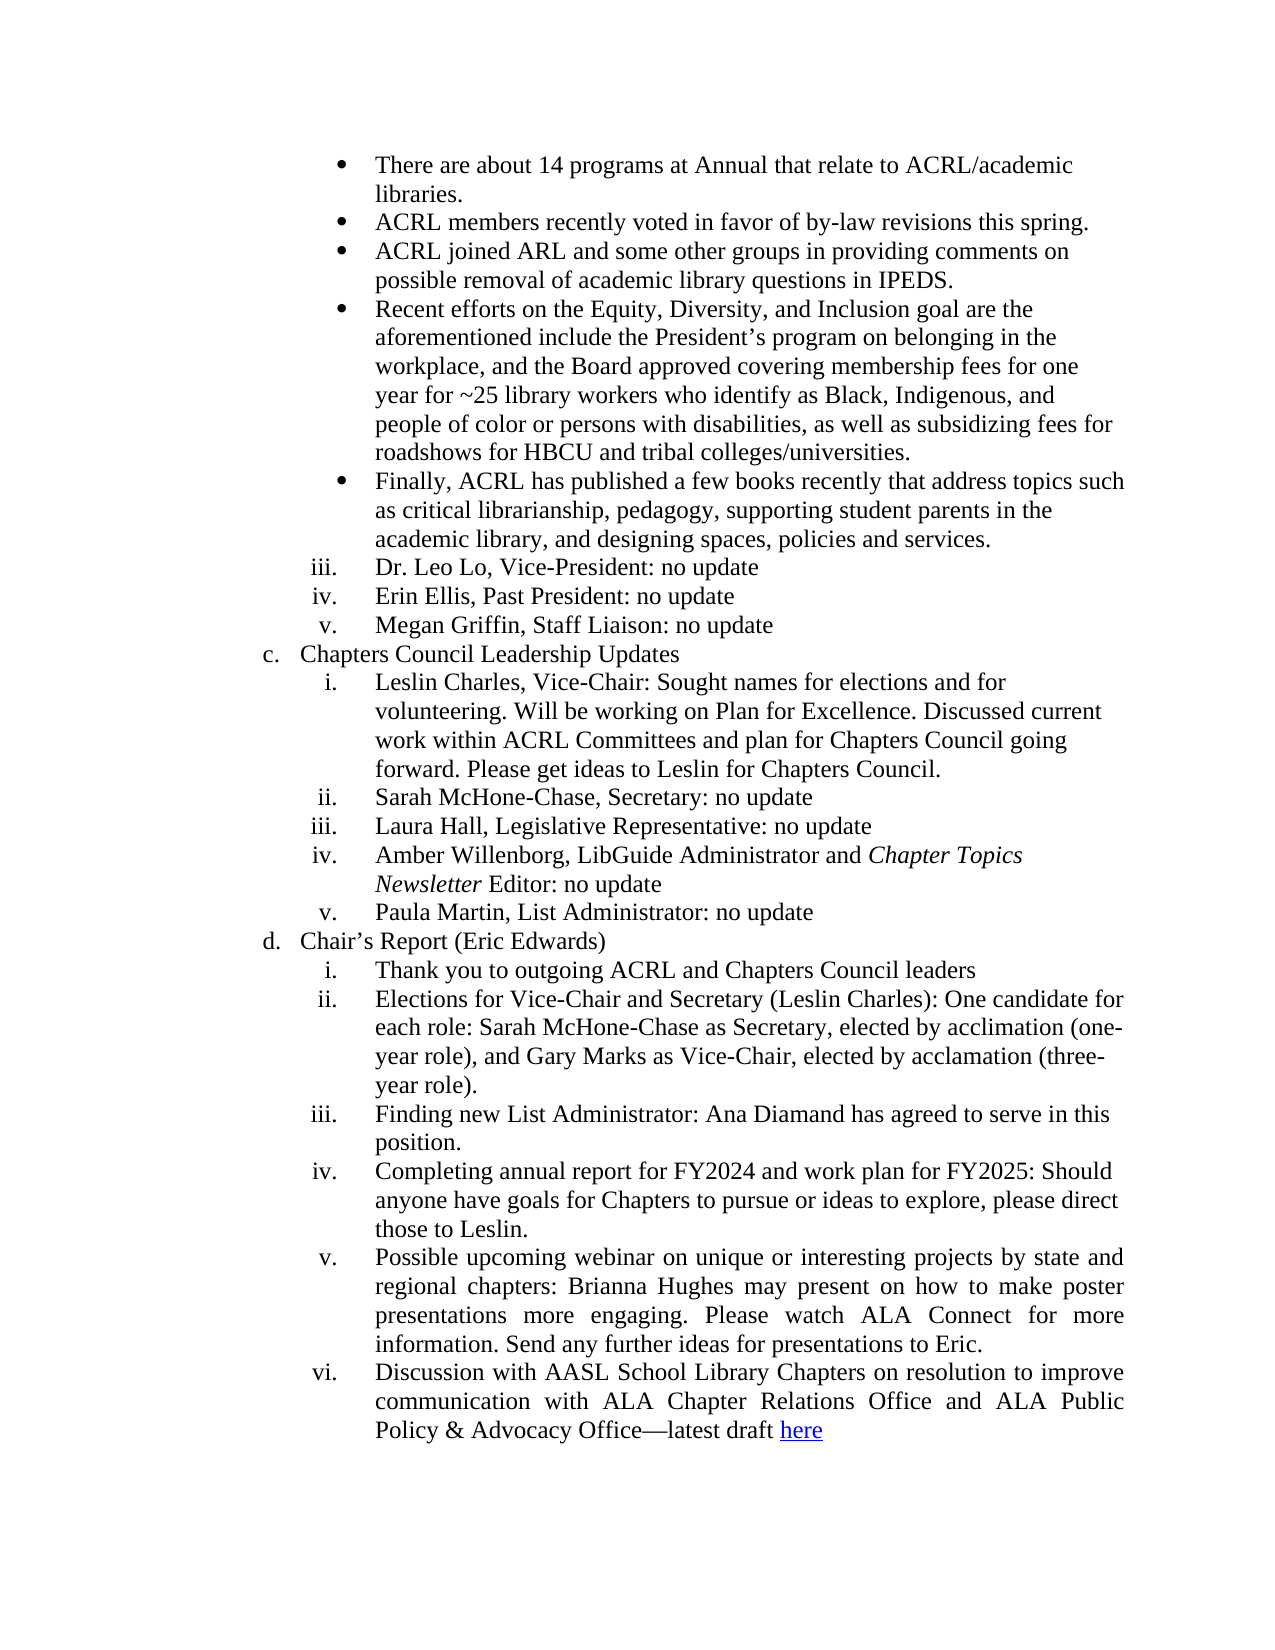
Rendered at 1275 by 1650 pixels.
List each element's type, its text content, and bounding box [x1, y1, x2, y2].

list Amber Willenborg, LibGuide Administrator and Chapter Topics Newsletter Editor: no update [337, 840, 1125, 897]
list Leslin Charles, Vice-Chair: Sought names for elections and for volunteering. Will be working on Plan for Excellence. Discussed current work within ACRL Committees and plan for Chapters Council going forward. Please get ideas to Leslin for Chapters Council. [337, 667, 1125, 782]
list Chair’s Report (Eric Edwards) [262, 926, 1125, 955]
list Recent efforts on the Equity, Diversity, and Inclusion goal are the aforementioned include the President’s program on belonging in the workplace, and the Board approved covering membership fees for one year for ~25 library workers who identify as Black, Indigenous, and people of color or persons with disabilities, as well as subsidizing fees for roadshows for HBCU and tribal colleges/universities. [337, 294, 1125, 466]
list There are about 14 programs at Annual that relate to ACRL/academic libraries. [337, 150, 1125, 207]
list Completing annual report for FY2024 and work plan for FY2025: Should anyone have goals for Chapters to pursue or ideas to explore, please direct those to Leslin. [337, 1156, 1125, 1242]
list Finding new List Administrator: Ana Diamand has agreed to serve in this position. [337, 1099, 1125, 1156]
list ACRL members recently voted in favor of by-law revisions this spring. [337, 207, 1125, 236]
list Discussion with AASL School Library Chapters on resolution to improve communication with ALA Chapter Relations Office and ALA Public Policy & Advocacy Office—latest draft here [337, 1357, 1125, 1444]
list ACRL joined ARL and some other groups in providing comments on possible removal of academic library questions in IPEDS. [337, 236, 1125, 294]
list Erin Ellis, Past President: no update [337, 581, 1125, 610]
list Paula Martin, List Administrator: no update [337, 897, 1125, 926]
list Finally, ACRL has published a few books recently that address topics such as critical librarianship, pedagogy, supporting student parents in the academic library, and designing spaces, policies and services. [337, 466, 1125, 552]
list Laura Hall, Legislative Representative: no update [337, 811, 1125, 840]
list Megan Griffin, Staff Liaison: no update [337, 610, 1125, 639]
list Elections for Vice-Chair and Secretary (Leslin Charles): One candidate for each role: Sarah McHone-Chase as Secretary, elected by acclimation (one-year role), and Gary Marks as Vice-Chair, elected by acclamation (three-year role). [337, 984, 1125, 1099]
list Chapters Council Leadership Updates [262, 639, 1125, 667]
list Dr. Leo Lo, Vice-President: no update [337, 552, 1125, 581]
list Thank you to outgoing ACRL and Chapters Council leaders [337, 955, 1125, 984]
list Possible upcoming webinar on unique or interesting projects by state and regional chapters: Brianna Hughes may present on how to make poster presentations more engaging. Please watch ALA Connect for more information. Send any further ideas for presentations to Eric. [337, 1242, 1125, 1357]
list Sarah McHone-Chase, Secretary: no update [337, 782, 1125, 811]
